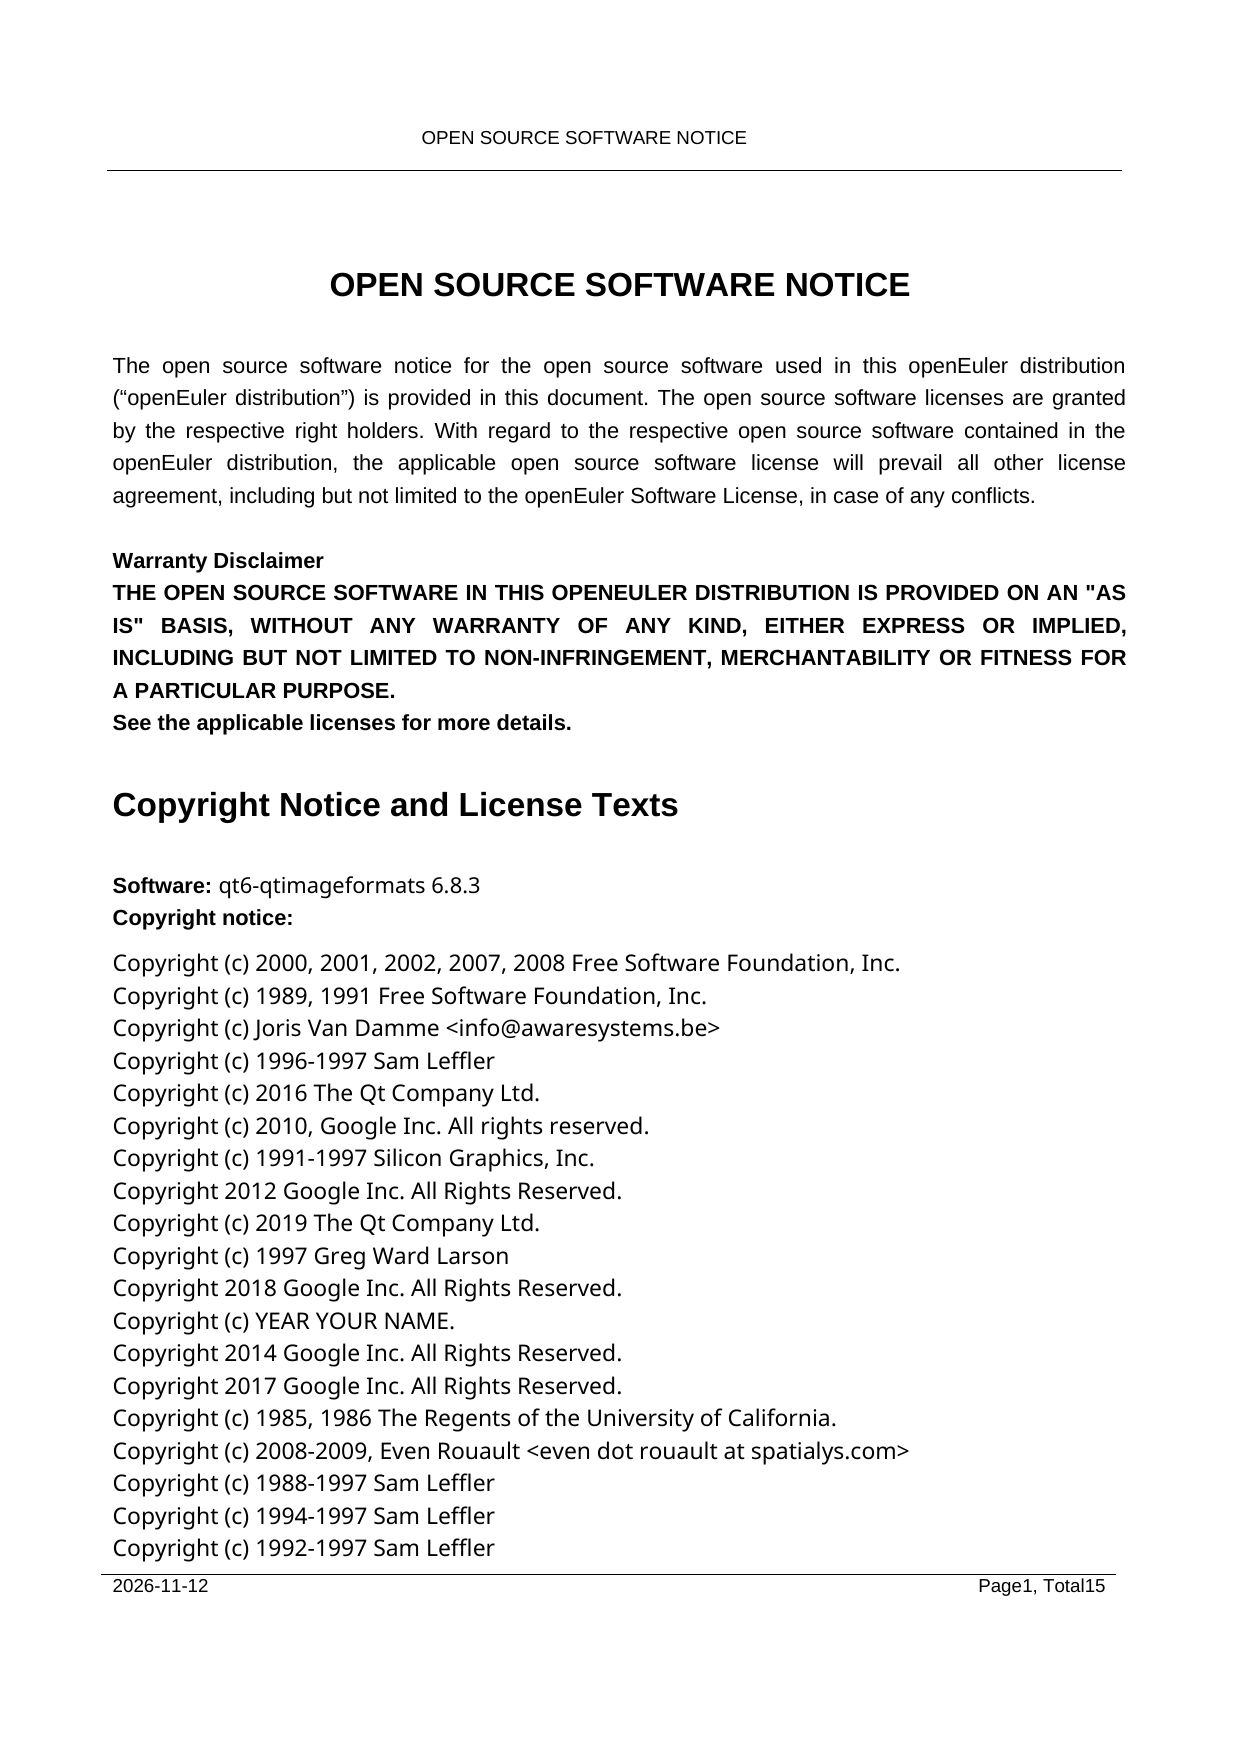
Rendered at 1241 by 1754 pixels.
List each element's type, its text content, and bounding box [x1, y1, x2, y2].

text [112, 947, 1128, 1564]
text THE OPEN SOURCE SOFTWARE IN THIS OPENEULER DISTRIBUTION IS PROVIDED ON AN "AS IS" BASIS, WITHOUT ANY WARRANTY OF ANY KIND, EITHER EXPRESS OR IMPLIED, INCLUDING BUT NOT LIMITED TO NON-INFRINGEMENT, MERCHANTABILITY OR FITNESS FOR A PARTICULAR PURPOSE. See the applicable licenses for more details. [112, 576, 1128, 739]
text Warranty Disclaimer [112, 544, 1128, 576]
title Software: qt6-qtimageformats 6.8.3 [112, 869, 1128, 901]
text OPEN SOURCE SOFTWARE NOTICE [112, 251, 1128, 316]
text Copyright Notice and License Texts [112, 771, 1128, 836]
text Copyright notice: [112, 901, 1128, 934]
text The open source software notice for the open source software used in this openEuler distribution (“openEuler distribution”) is provided in this document. The open source software licenses are granted by the respective right holders. With regard to the respective open source software contained in the openEuler distribution, the applicable open source software license will prevail all other license agreement, including but not limited to the openEuler Software License, in case of any conflicts. [112, 349, 1128, 511]
